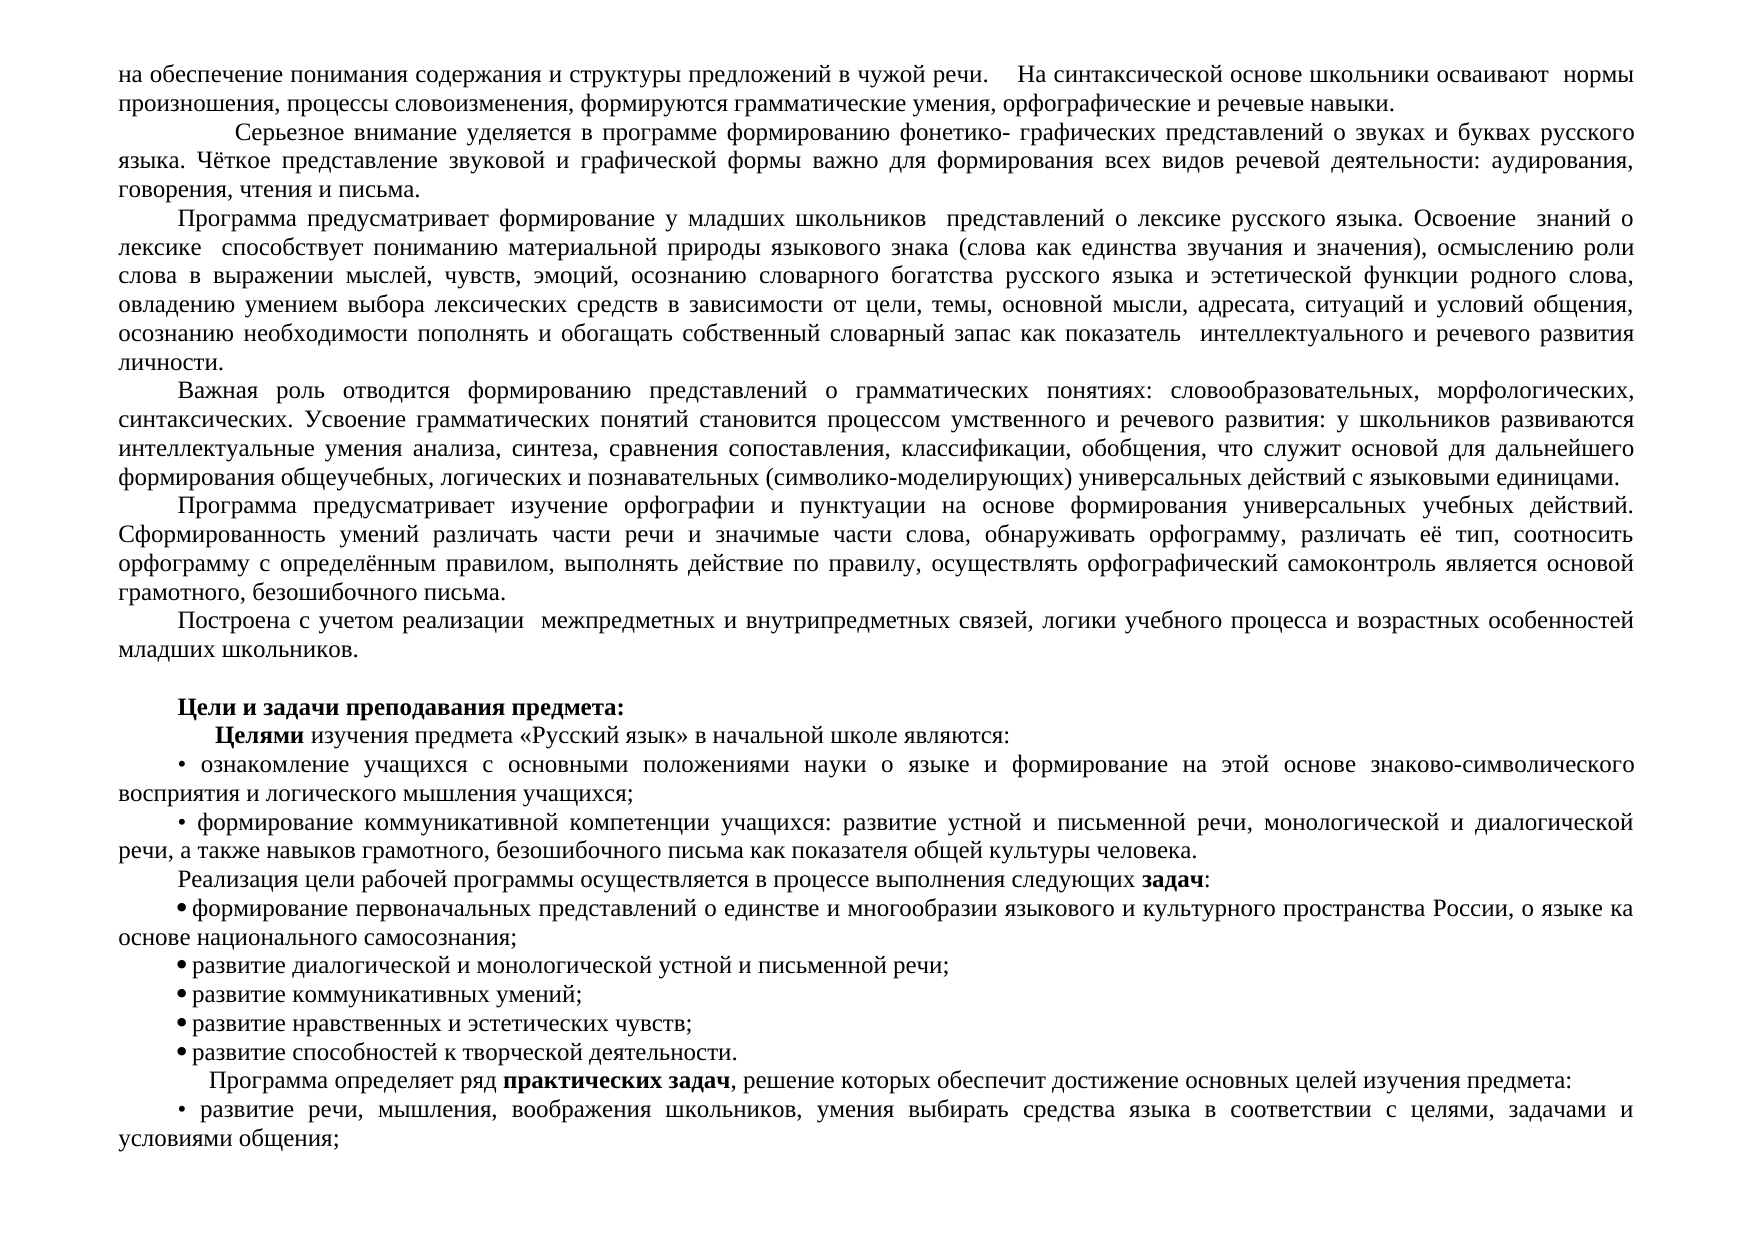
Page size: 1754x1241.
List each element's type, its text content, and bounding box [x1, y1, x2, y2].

list развитие способностей к творческой деятельности. [118, 1037, 1636, 1065]
text Программа предусматривает формирование у младших школьников представлений о лексике русского языка. Освоение знаний о лексике способствует пониманию материальной природы языкового знака (слова как единства звучания и значения), осмыслению роли слова в выражении мыслей, чувств, эмоций, осознанию словарного богатства русского языка и эстетической функции родного слова, овладению умением выбора лексических средств в зависимости от цели, темы, основной мысли, адресата, ситуаций и условий общения, осознанию необходимости пополнять и обогащать собственный словарный запас как показатель интеллектуального и речевого развития личности. [118, 203, 1636, 375]
text Программа предусматривает изучение орфографии и пунктуации на основе формирования универсальных учебных действий. Сформированность умений различать части речи и значимые части слова, обнаруживать орфограмму, различать её тип, соотносить орфограмму с определённым правилом, выполнять действие по правилу, осуществлять орфографический самоконтроль является основой грамотного, безошибочного письма. [118, 490, 1636, 605]
text Серьезное внимание уделяется в программе формированию фонетико- графических представлений о звуках и буквах русского языка. Чёткое представление звуковой и графической формы важно для формирования всех видов речевой деятельности: аудирования, говорения, чтения и письма. [118, 117, 1636, 203]
list формирование первоначальных представлений о единстве и многообразии языкового и культурного пространства России, о языке ка основе национального самосознания; [118, 893, 1636, 950]
text Целями изучения предмета «Русский язык» в начальной школе являются: [118, 720, 1636, 749]
text Цели и задачи преподавания предмета: [118, 692, 1636, 720]
text • формирование коммуникативной компетенции учащихся: развитие устной и письменной речи, монологической и диалогической речи, а также навыков грамотного, безошибочного письма как показателя общей культуры человека. [118, 807, 1636, 864]
text Программа определяет ряд практических задач, решение которых обеспечит достижение основных целей изучения предмета: [118, 1065, 1636, 1094]
text • развитие речи, мышления, воображения школьников, умения выбирать средства языка в соответствии с целями, задачами и условиями общения; [118, 1094, 1636, 1152]
text Важная роль отводится формированию представлений о грамматических понятиях: словообразовательных, морфологических, синтаксических. Усвоение грамматических понятий становится процессом умственного и речевого развития: у школьников развиваются интеллектуальные умения анализа, синтеза, сравнения сопоставления, классификации, обобщения, что служит основой для дальнейшего формирования общеучебных, логических и познавательных (символико-моделирующих) универсальных действий с языковыми единицами. [118, 375, 1636, 490]
text • ознакомление учащихся с основными положениями науки о языке и формирование на этой основе знаково-символического восприятия и логического мышления учащихся; [118, 749, 1636, 807]
list развитие диалогической и монологической устной и письменной речи; [118, 950, 1636, 979]
text Построена с учетом реализации межпредметных и внутрипредметных связей, логики учебного процесса и возрастных особенностей младших школьников. [118, 605, 1636, 663]
text Реализация цели рабочей программы осуществляется в процессе выполнения следующих задач: [118, 864, 1636, 893]
list развитие коммуникативных умений; [118, 979, 1636, 1008]
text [118, 59, 1636, 117]
list развитие нравственных и эстетических чувств; [118, 1008, 1636, 1037]
